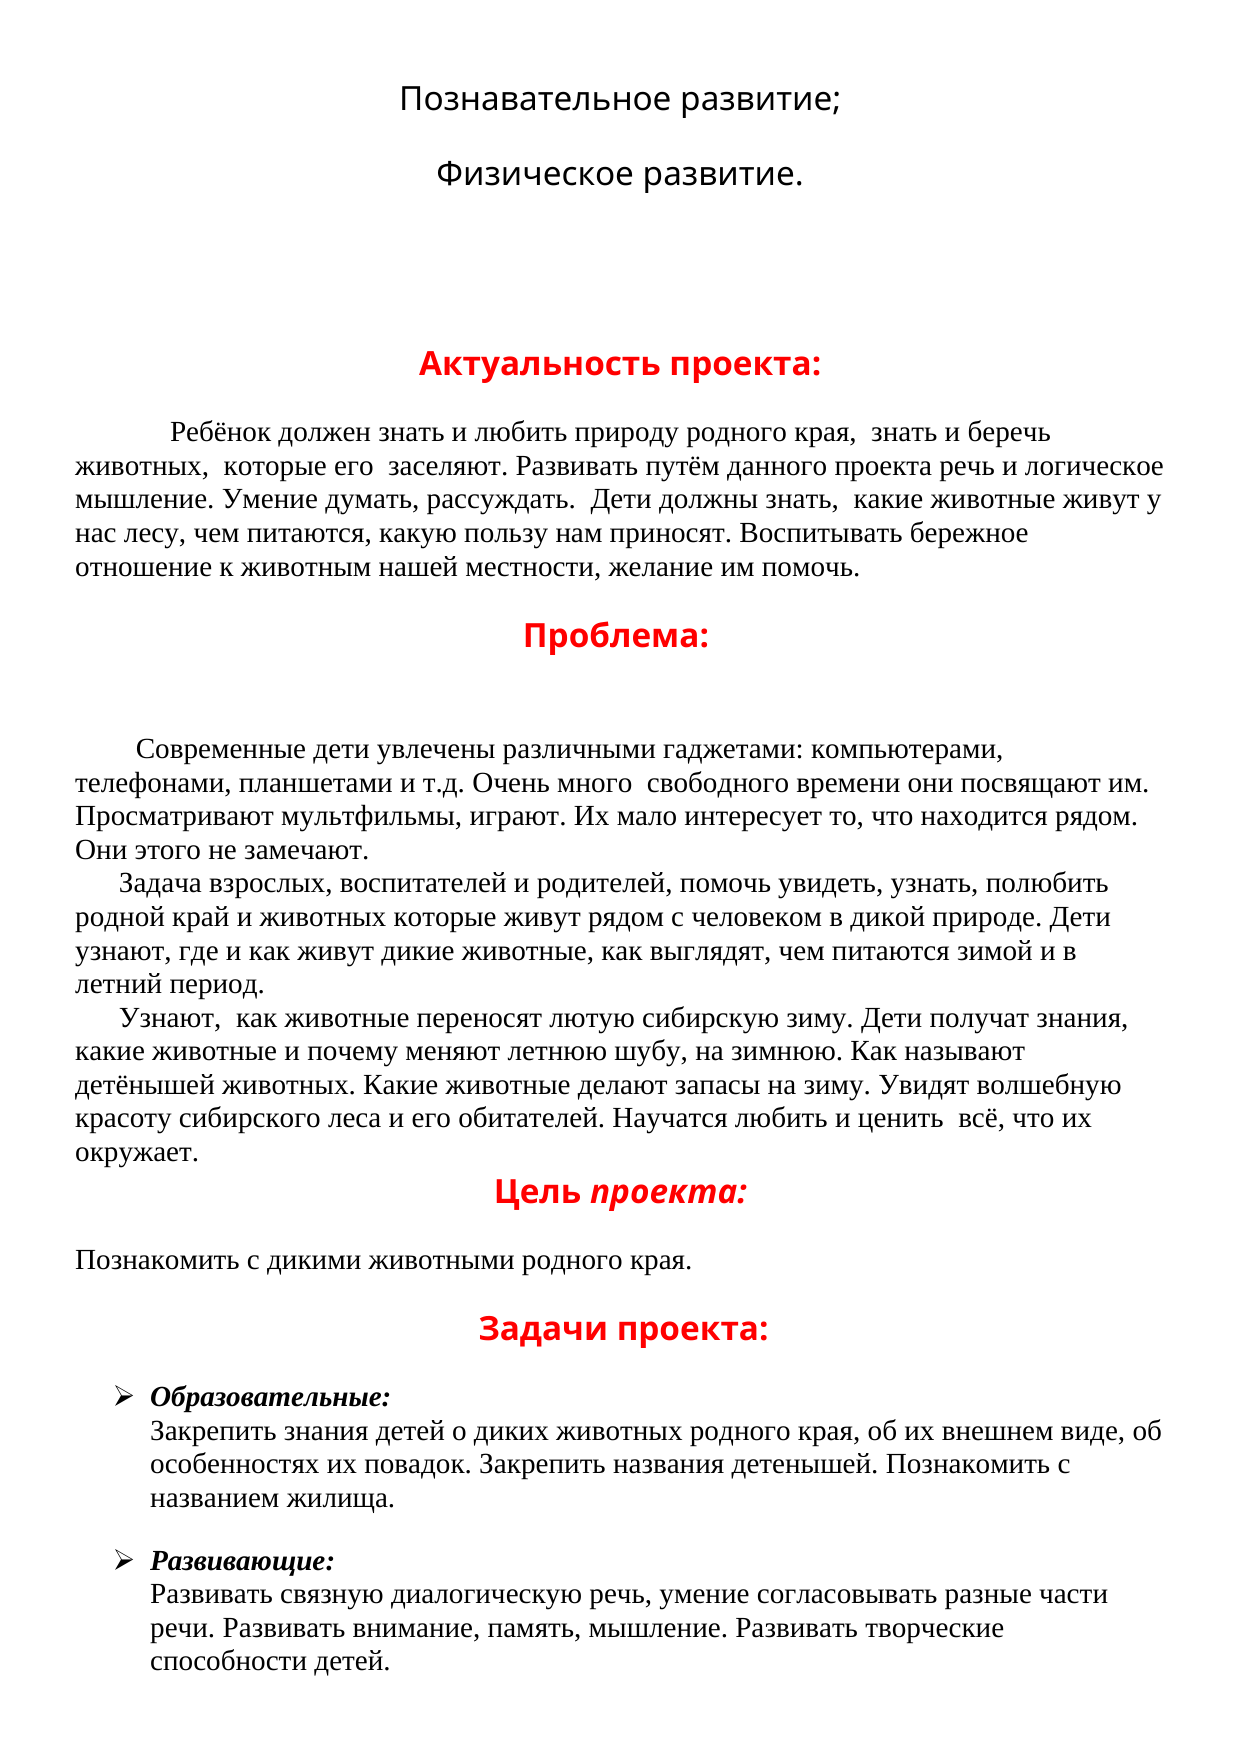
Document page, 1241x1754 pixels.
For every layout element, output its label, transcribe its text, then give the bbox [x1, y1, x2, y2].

text Физическое развитие. [75, 149, 1165, 195]
text Узнают, как животные переносят лютую сибирскую зиму. Дети получат знания, какие животные и почему меняют летнюю шубу, на зимнюю. Как называют детёнышей животных. Какие животные делают запасы на зиму. Увидят волшебную красоту сибирского леса и его обитателей. Научатся любить и ценить всё, что их окружает. [75, 1000, 1165, 1167]
text Познавательное развитие; [75, 75, 1165, 120]
list Развивающие: Развивать связную диалогическую речь, умение согласовывать разные части речи. Развивать внимание, память, мышление. Развивать творческие способности детей. [112, 1543, 1165, 1677]
list Образовательные: Закрепить знания детей о диких животных родного края, об их внешнем виде, об особенностях их повадок. Закрепить названия детенышей. Познакомить с названием жилища. [391, 1379, 1165, 1514]
text Проблема: [75, 611, 1165, 657]
text Ребёнок должен знать и любить природу родного края, знать и беречь животных, которые его заселяют. Развивать путём данного проекта речь и логическое мышление. Умение думать, рассуждать. Дети должны знать, какие животные живут у нас лесу, чем питаются, какую пользу нам приносят. Воспитывать бережное отношение к животным нашей местности, желание им помочь. [75, 414, 1165, 582]
text Познакомить с дикими животными родного края. [75, 1242, 1165, 1276]
text Задача взрослых, воспитателей и родителей, помочь увидеть, узнать, полюбить родной край и животных которые живут рядом с человеком в дикой природе. Дети узнают, где и как живут дикие животные, как выглядят, чем питаются зимой и в летний период. [75, 866, 1165, 1000]
text Актуальность проекта: [75, 340, 1165, 385]
text Современные дети увлечены различными гаджетами: компьютерами, телефонами, планшетами и т.д. Очень много свободного времени они посвящают им. Просматривают мультфильмы, играют. Их мало интересует то, что находится рядом. Они этого не замечают. [75, 731, 1165, 866]
text Задачи проекта: [75, 1305, 1165, 1350]
text Цель проекта: [75, 1167, 1165, 1213]
